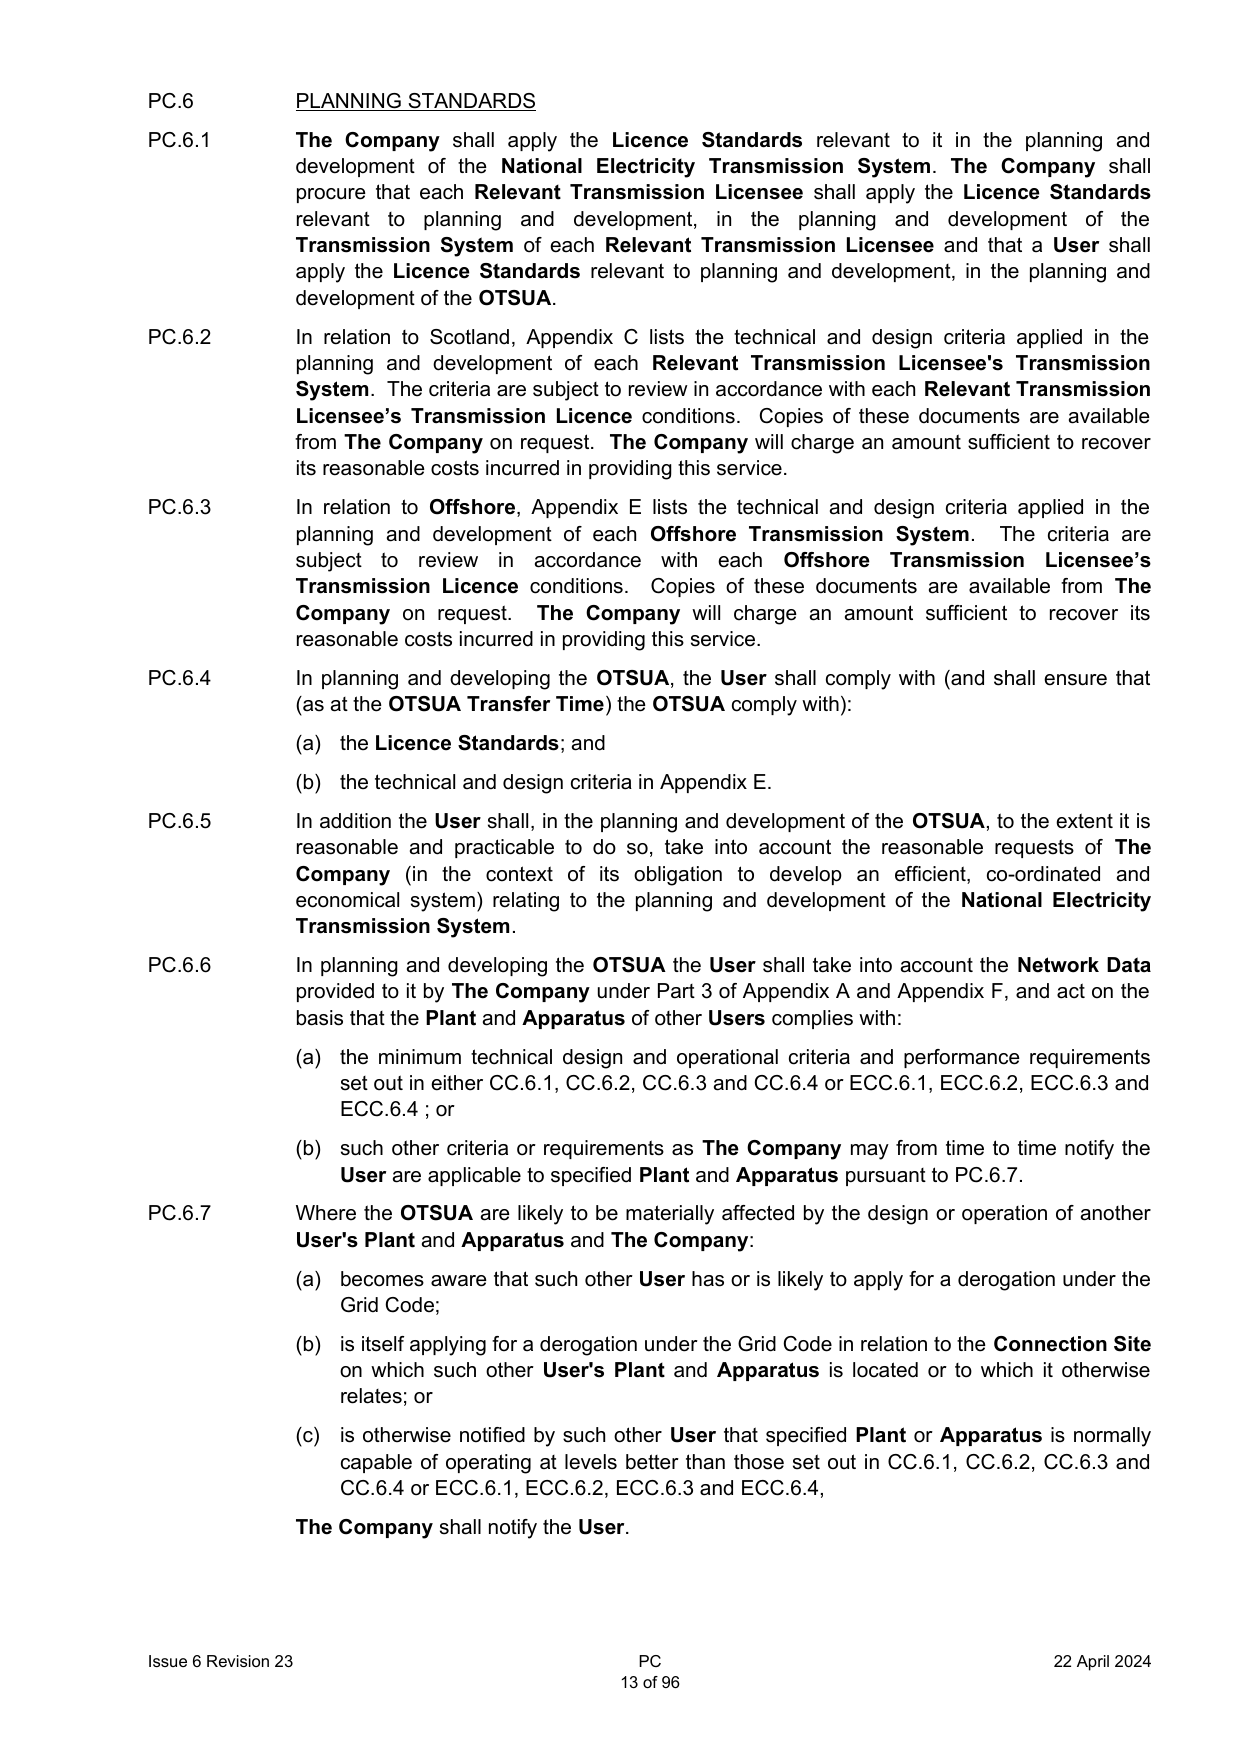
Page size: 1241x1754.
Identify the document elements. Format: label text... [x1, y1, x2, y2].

text PC.6.1 The Company shall apply the Licence Standards relevant to it in the planning and development of the National Electricity Transmission System. The Company shall procure that each Relevant Transmission Licensee shall apply the Licence Standards relevant to planning and development, in the planning and development of the Transmission System of each Relevant Transmission Licensee and that a User shall apply the Licence Standards relevant to planning and development, in the planning and development of the OTSUA. [148, 127, 1152, 309]
text (a) becomes aware that such other User has or is likely to apply for a derogation under the Grid Code; [295, 1266, 1152, 1317]
text (b) such other criteria or requirements as The Company may from time to time notify the User are applicable to specified Plant and Apparatus pursuant to PC.6.7. [295, 1136, 1152, 1186]
text PC.6.6 In planning and developing the OTSUA the User shall take into account the Network Data provided to it by The Company under Part 3 of Appendix A and Appendix F, and act on the basis that the Plant and Apparatus of other Users complies with: [148, 953, 1152, 1029]
text PC.6.7 Where the OTSUA are likely to be materially affected by the design or operation of another User's Plant and Apparatus and The Company: [148, 1201, 1152, 1252]
text PC.6.3 In relation to Offshore, Appendix E lists the technical and design criteria applied in the planning and development of each Offshore Transmission System. The criteria are subject to review in accordance with each Offshore Transmission Licensee’s Transmission Licence conditions. Copies of these documents are available from The Company on request. The Company will charge an amount sufficient to recover its reasonable costs incurred in providing this service. [148, 495, 1152, 651]
text PC.6.5 In addition the User shall, in the planning and development of the OTSUA, to the extent it is reasonable and practicable to do so, take into account the reasonable requests of The Company (in the context of its obligation to develop an efficient, co-ordinated and economical system) relating to the planning and development of the National Electricity Transmission System. [148, 809, 1152, 938]
text (a) the minimum technical design and operational criteria and performance requirements set out in either CC.6.1, CC.6.2, CC.6.3 and CC.6.4 or ECC.6.1, ECC.6.2, ECC.6.3 and ECC.6.4 ; or [295, 1044, 1152, 1121]
text (b) is itself applying for a derogation under the Grid Code in relation to the Connection Site on which such other User's Plant and Apparatus is located or to which it otherwise relates; or [295, 1332, 1152, 1408]
text PC.6.4 In planning and developing the OTSUA, the User shall comply with (and shall ensure that (as at the OTSUA Transfer Time) the OTSUA comply with): [148, 666, 1152, 716]
text (c) is otherwise notified by such other User that specified Plant or Apparatus is normally capable of operating at levels better than those set out in CC.6.1, CC.6.2, CC.6.3 and CC.6.4 or ECC.6.1, ECC.6.2, ECC.6.3 and ECC.6.4, [295, 1423, 1152, 1500]
text PC.6.2 In relation to Scotland, Appendix C lists the technical and design criteria applied in the planning and development of each Relevant Transmission Licensee's Transmission System. The criteria are subject to review in accordance with each Relevant Transmission Licensee’s Transmission Licence conditions. Copies of these documents are available from The Company on request. The Company will charge an amount sufficient to recover its reasonable costs incurred in providing this service. [148, 324, 1152, 480]
text PC.6 PLANNING STANDARDS [148, 89, 1152, 113]
text (a) the Licence Standards; and [295, 731, 1152, 755]
text (b) the technical and design criteria in Appendix E. [295, 770, 1152, 794]
text The Company shall notify the User. [148, 1515, 1152, 1539]
